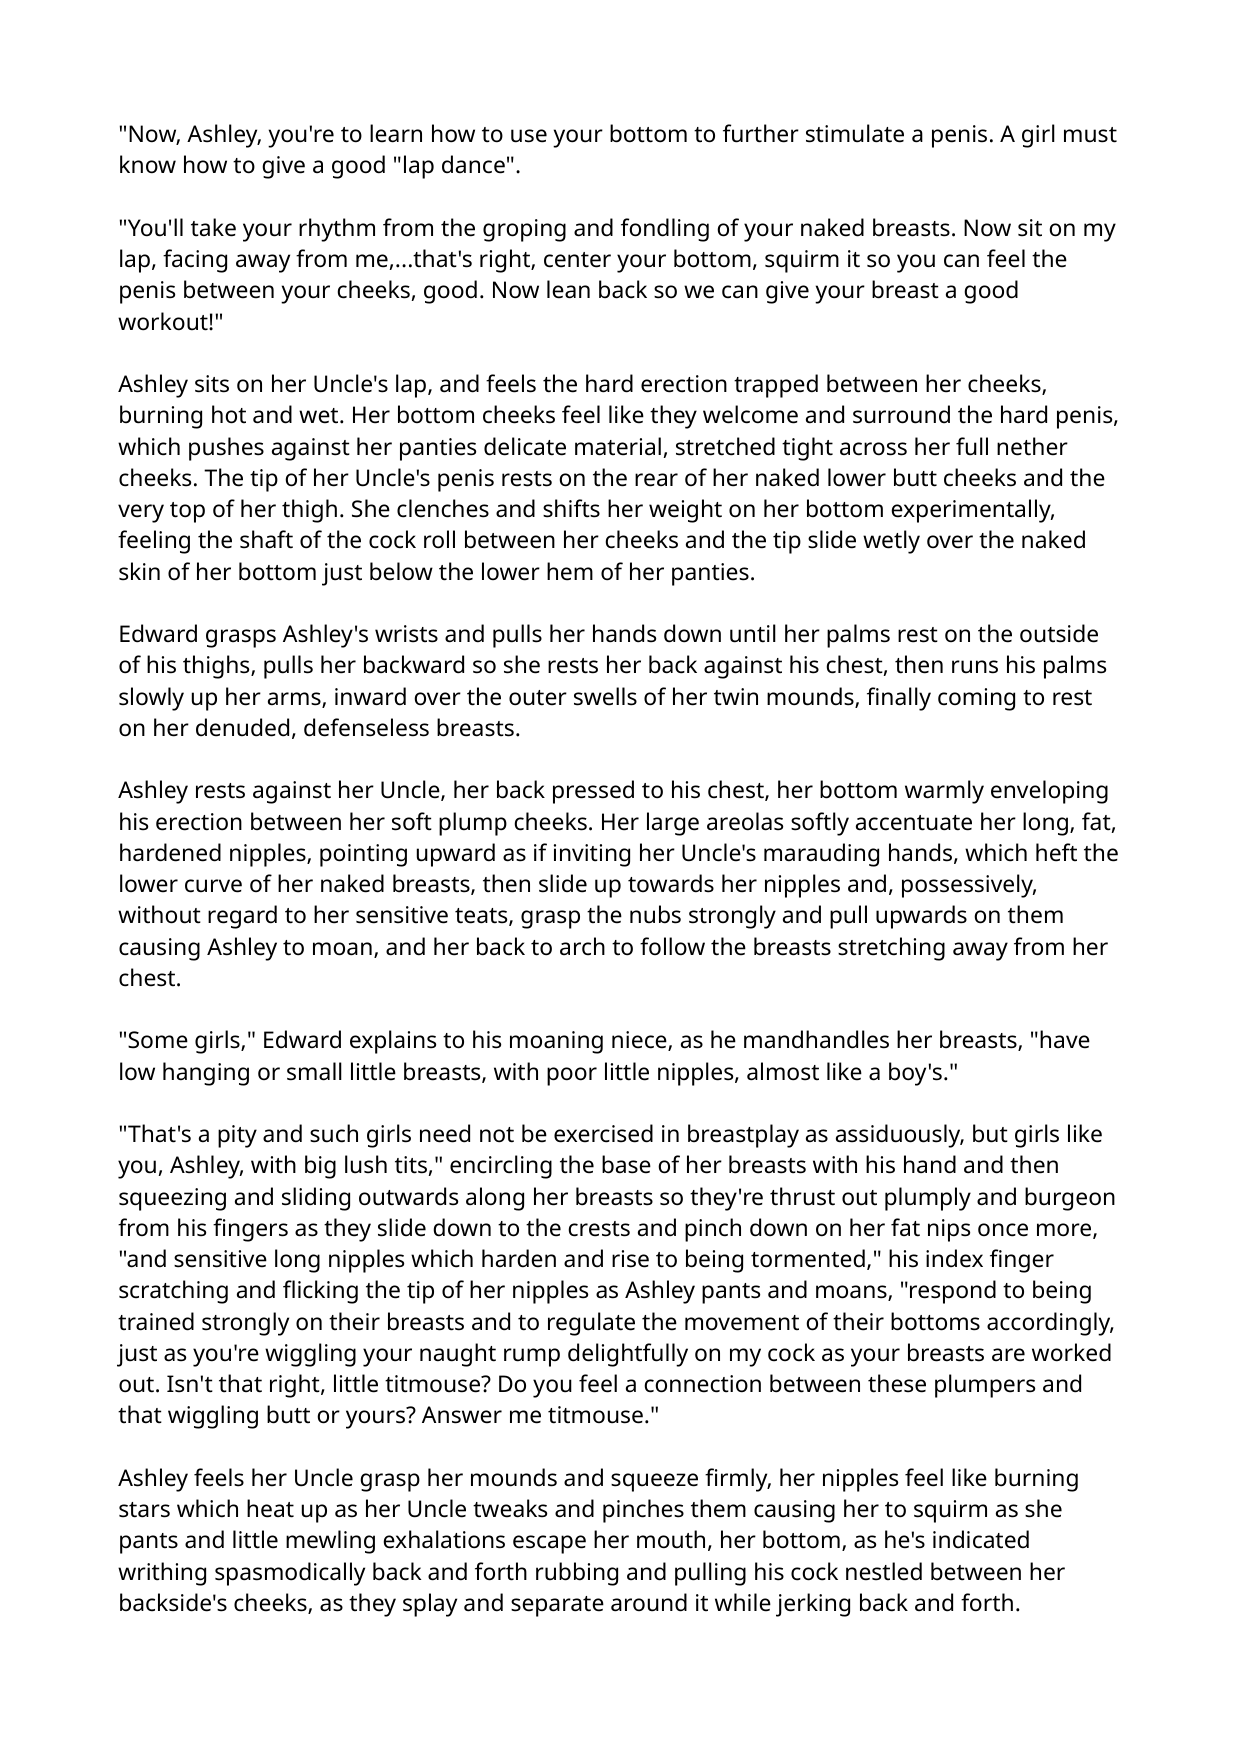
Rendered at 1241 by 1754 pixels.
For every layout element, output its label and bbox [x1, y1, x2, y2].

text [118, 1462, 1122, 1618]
text [118, 118, 1122, 1431]
